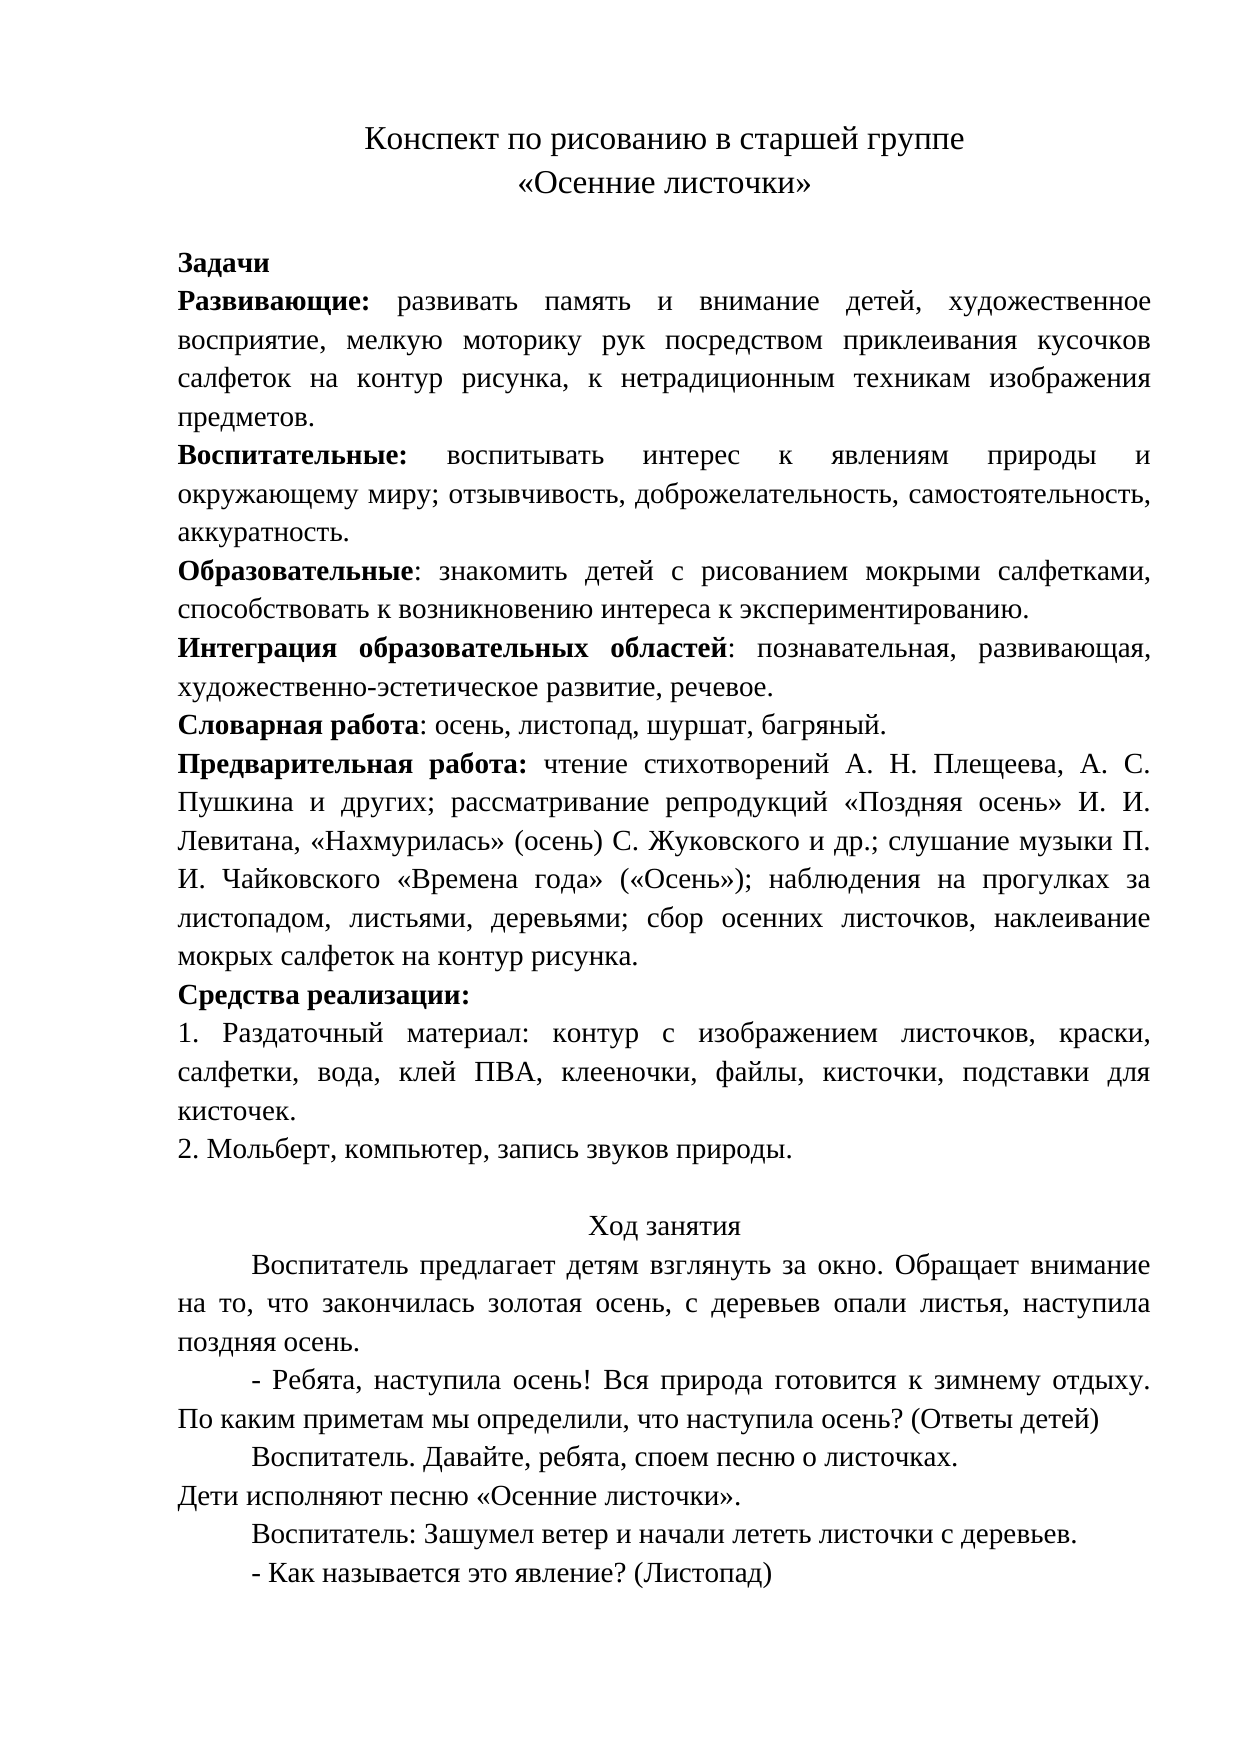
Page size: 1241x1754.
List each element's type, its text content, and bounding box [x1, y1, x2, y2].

text Конспект по рисованию в старшей группе [177, 118, 1152, 156]
text Воспитатель. Давайте, ребята, споем песню о листочках. [177, 1439, 1152, 1473]
text Образовательные: знакомить детей с рисованием мокрыми салфетками, способствовать к возникновению интереса к экспериментированию. [177, 553, 1152, 625]
text Воспитательные: воспитывать интерес к явлениям природы и окружающему миру; отзывчивость, доброжелательность, самостоятельность, аккуратность. [177, 437, 1152, 548]
text Ход занятия [177, 1208, 1152, 1242]
text Средства реализации: [177, 977, 1152, 1011]
text 2. Мольберт, компьютер, запись звуков природы. [177, 1131, 1152, 1165]
text 1. Раздаточный материал: контур с изображением листочков, краски, салфетки, вода, клей ПВА, клееночки, файлы, кисточки, подставки для кисточек. [177, 1016, 1152, 1126]
text Дети исполняют песню «Осенние листочки». [177, 1478, 1152, 1512]
text Задачи [177, 245, 1152, 278]
text - Как называется это явление? (Листопад) [177, 1555, 1152, 1589]
text Воспитатель предлагает детям взглянуть за окно. Обращает внимание на то, что закончилась золотая осень, с деревьев опали листья, наступила поздняя осень. [177, 1247, 1152, 1357]
text Интеграция образовательных областей: познавательная, развивающая, художественно-эстетическое развитие, речевое. [177, 630, 1152, 702]
text Развивающие: развивать память и внимание детей, художественное восприятие, мелкую моторику рук посредством приклеивания кусочков салфеток на контур рисунка, к нетрадиционным техникам изображения предметов. [177, 283, 1152, 432]
text - Ребята, наступила осень! Вся природа готовится к зимнему отдыху. По каким приметам мы определили, что наступила осень? (Ответы детей) [177, 1362, 1152, 1434]
text «Осенние листочки» [177, 162, 1152, 201]
text Предварительная работа: чтение стихотворений А. Н. Плещеева, А. С. Пушкина и других; рассматривание репродукций «Поздняя осень» И. И. Левитана, «Нахмурилась» (осень) С. Жуковского и др.; слушание музыки П. И. Чайковского «Времена года» («Осень»); наблюдения на прогулках за листопадом, листьями, деревьями; сбор осенних листочков, наклеивание мокрых салфеток на контур рисунка. [177, 746, 1152, 972]
text Воспитатель: Зашумел ветер и начали лететь листочки с деревьев. [177, 1517, 1152, 1550]
text Словарная работа: осень, листопад, шуршат, багряный. [177, 707, 1152, 741]
